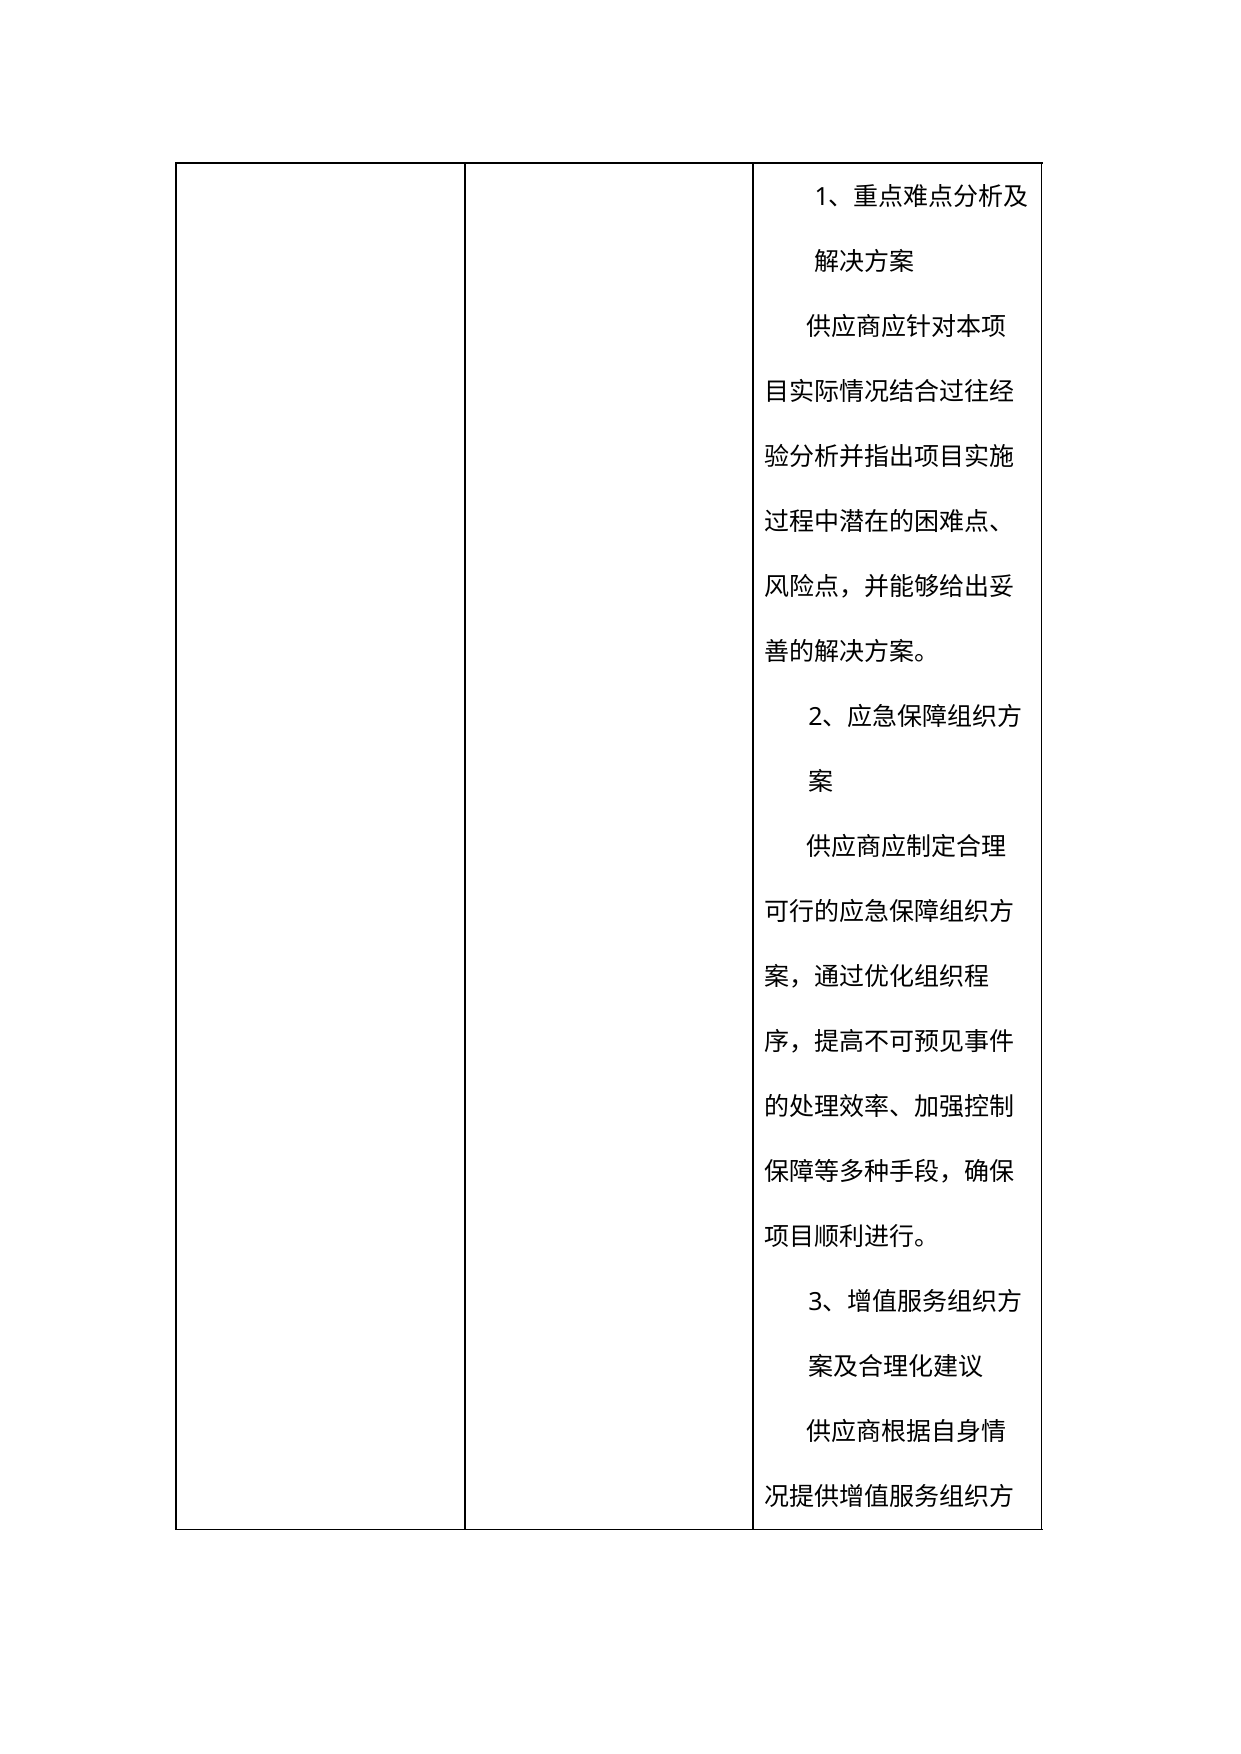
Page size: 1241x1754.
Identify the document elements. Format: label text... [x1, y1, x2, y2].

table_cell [754, 164, 1041, 1528]
table_cell 1 [177, 164, 464, 1528]
table_cell [466, 164, 752, 1528]
